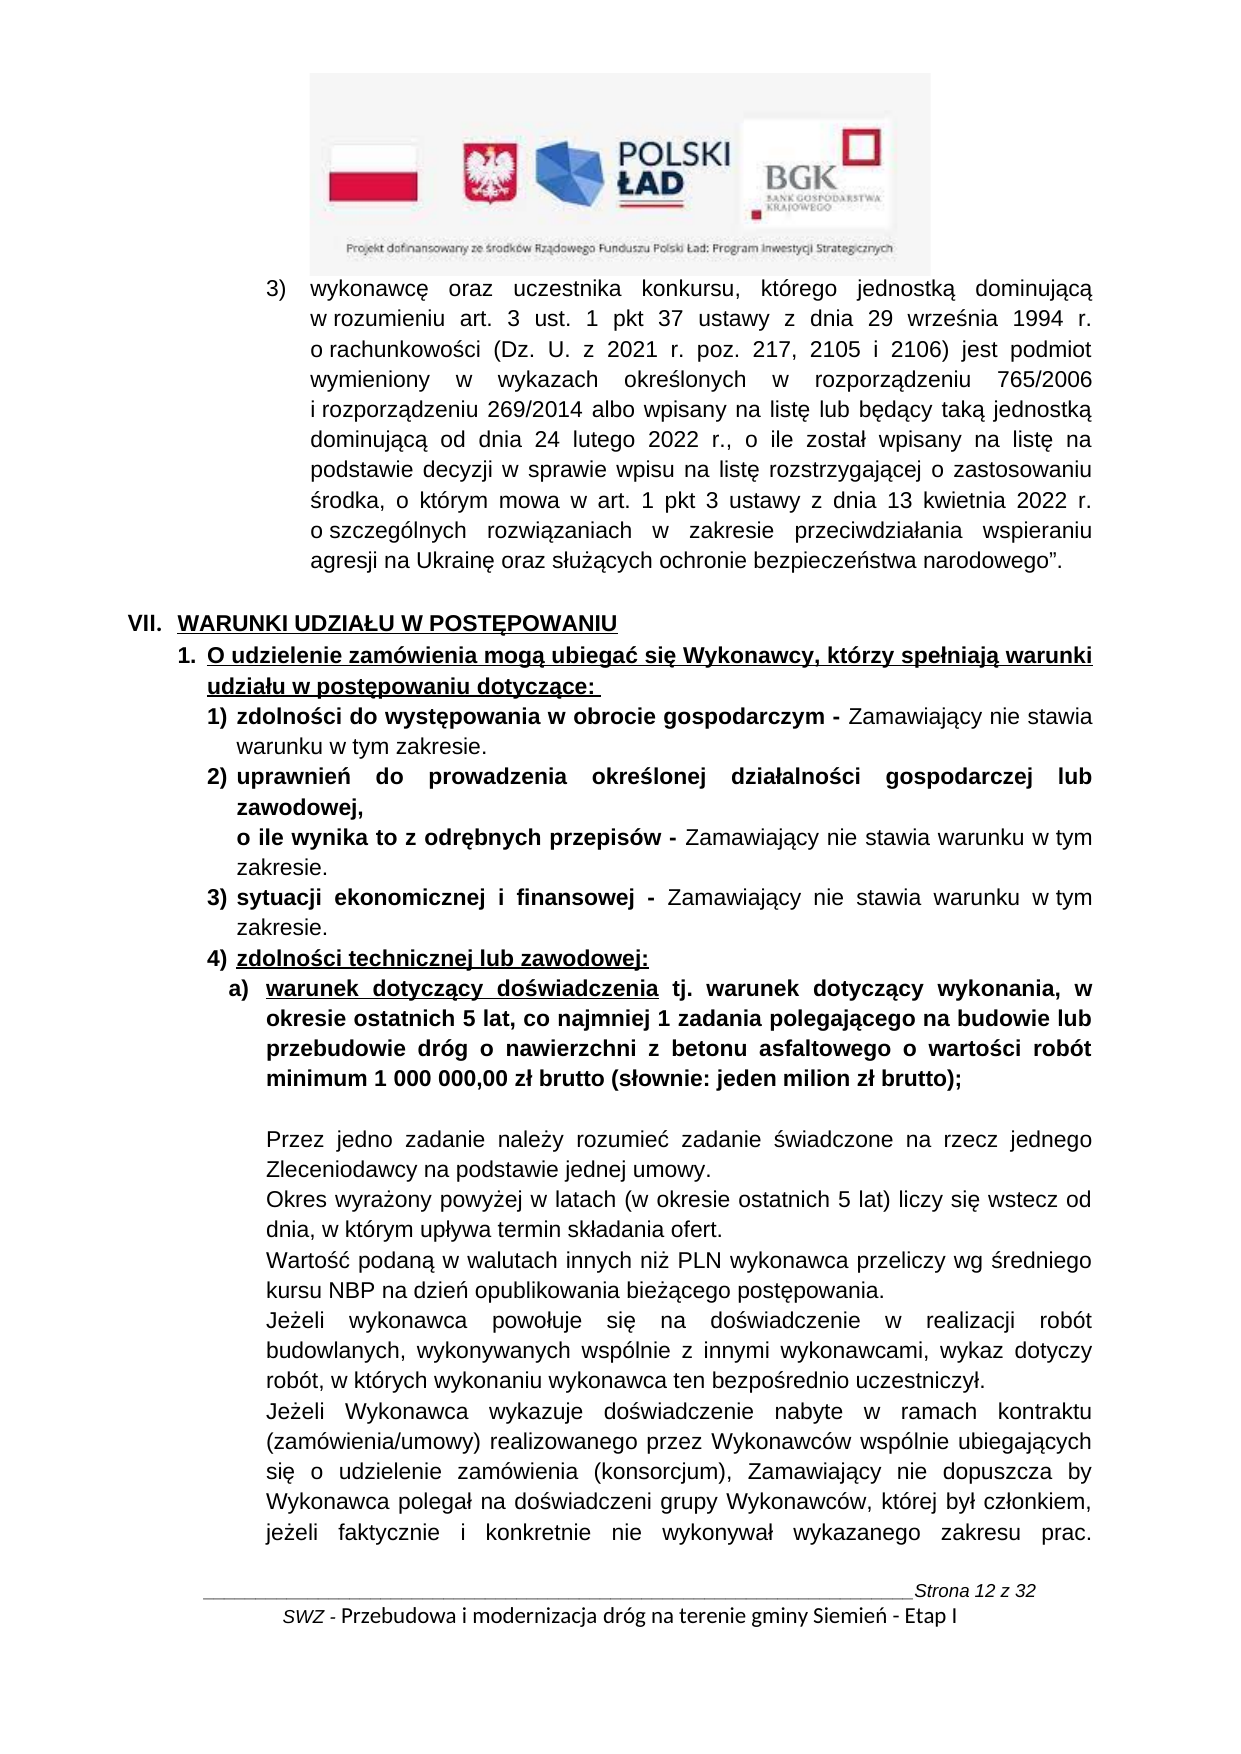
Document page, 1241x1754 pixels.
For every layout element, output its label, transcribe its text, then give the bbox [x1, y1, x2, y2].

list WARUNKI UDZIAŁU W POSTĘPOWANIU [162, 607, 1092, 638]
list zdolności technicznej lub zawodowej: [207, 944, 1092, 971]
list wykonawcę oraz uczestnika konkursu, którego jednostką dominującą w rozumieniu art. 3 ust. 1 pkt 37 ustawy z dnia 29 września 1994 r. o rachunkowości (Dz. U. z 2021 r. poz. 217, 2105 i 2106) jest podmiot wymieniony w wykazach określonych w rozporządzeniu 765/2006 i rozporządzeniu 269/2014 albo wpisany na listę lub będący taką jednostką dominującą od dnia 24 lutego 2022 r., o ile został wpisany na listę na podstawie decyzji w sprawie wpisu na listę rozstrzygającej o zastosowaniu środka, o którym mowa w art. 1 pkt 3 ustawy z dnia 13 kwietnia 2022 r. o szczególnych rozwiązaniach w zakresie przeciwdziałania wspieraniu agresji na Ukrainę oraz służących ochronie bezpieczeństwa narodowego”. [266, 275, 1092, 573]
list Jeżeli wykonawca powołuje się na doświadczenie w realizacji robót budowlanych, wykonywanych wspólnie z innymi wykonawcami, wykaz dotyczy robót, w których wykonaniu wykonawca ten bezpośrednio uczestniczył. [266, 1307, 1092, 1394]
list O udzielenie zamówienia mogą ubiegać się Wykonawcy, którzy spełniają warunki udziału w postępowaniu dotyczące: [177, 642, 1092, 699]
list warunek dotyczący doświadczenia tj. warunek dotyczący wykonania, w okresie ostatnich 5 lat, co najmniej 1 zadania polegającego na budowie lub przebudowie dróg o nawierzchni z betonu asfaltowego o wartości robót minimum 1 000 000,00 zł brutto (słownie: jeden milion zł brutto); [228, 975, 1092, 1092]
picture [309, 73, 931, 276]
text Przez jedno zadanie należy rozumieć zadanie świadczone na rzecz jednego Zleceniodawcy na podstawie jednej umowy. [266, 1126, 1092, 1182]
list sytuacji ekonomicznej i finansowej - Zamawiający nie stawia warunku w tym zakresie. [207, 884, 1092, 941]
list Okres wyrażony powyżej w latach (w okresie ostatnich 5 lat) liczy się wstecz od dnia, w którym upływa termin składania ofert. [266, 1186, 1092, 1243]
list uprawnień do prowadzenia określonej działalności gospodarczej lub zawodowej, o ile wynika to z odrębnych przepisów - Zamawiający nie stawia warunku w tym zakresie. [207, 763, 1092, 880]
list Wartość podaną w walutach innych niż PLN wykonawca przeliczy wg średniego kursu NBP na dzień opublikowania bieżącego postępowania. [266, 1247, 1092, 1303]
list zdolności do występowania w obrocie gospodarczym - Zamawiający nie stawia warunku w tym zakresie. [207, 703, 1092, 759]
